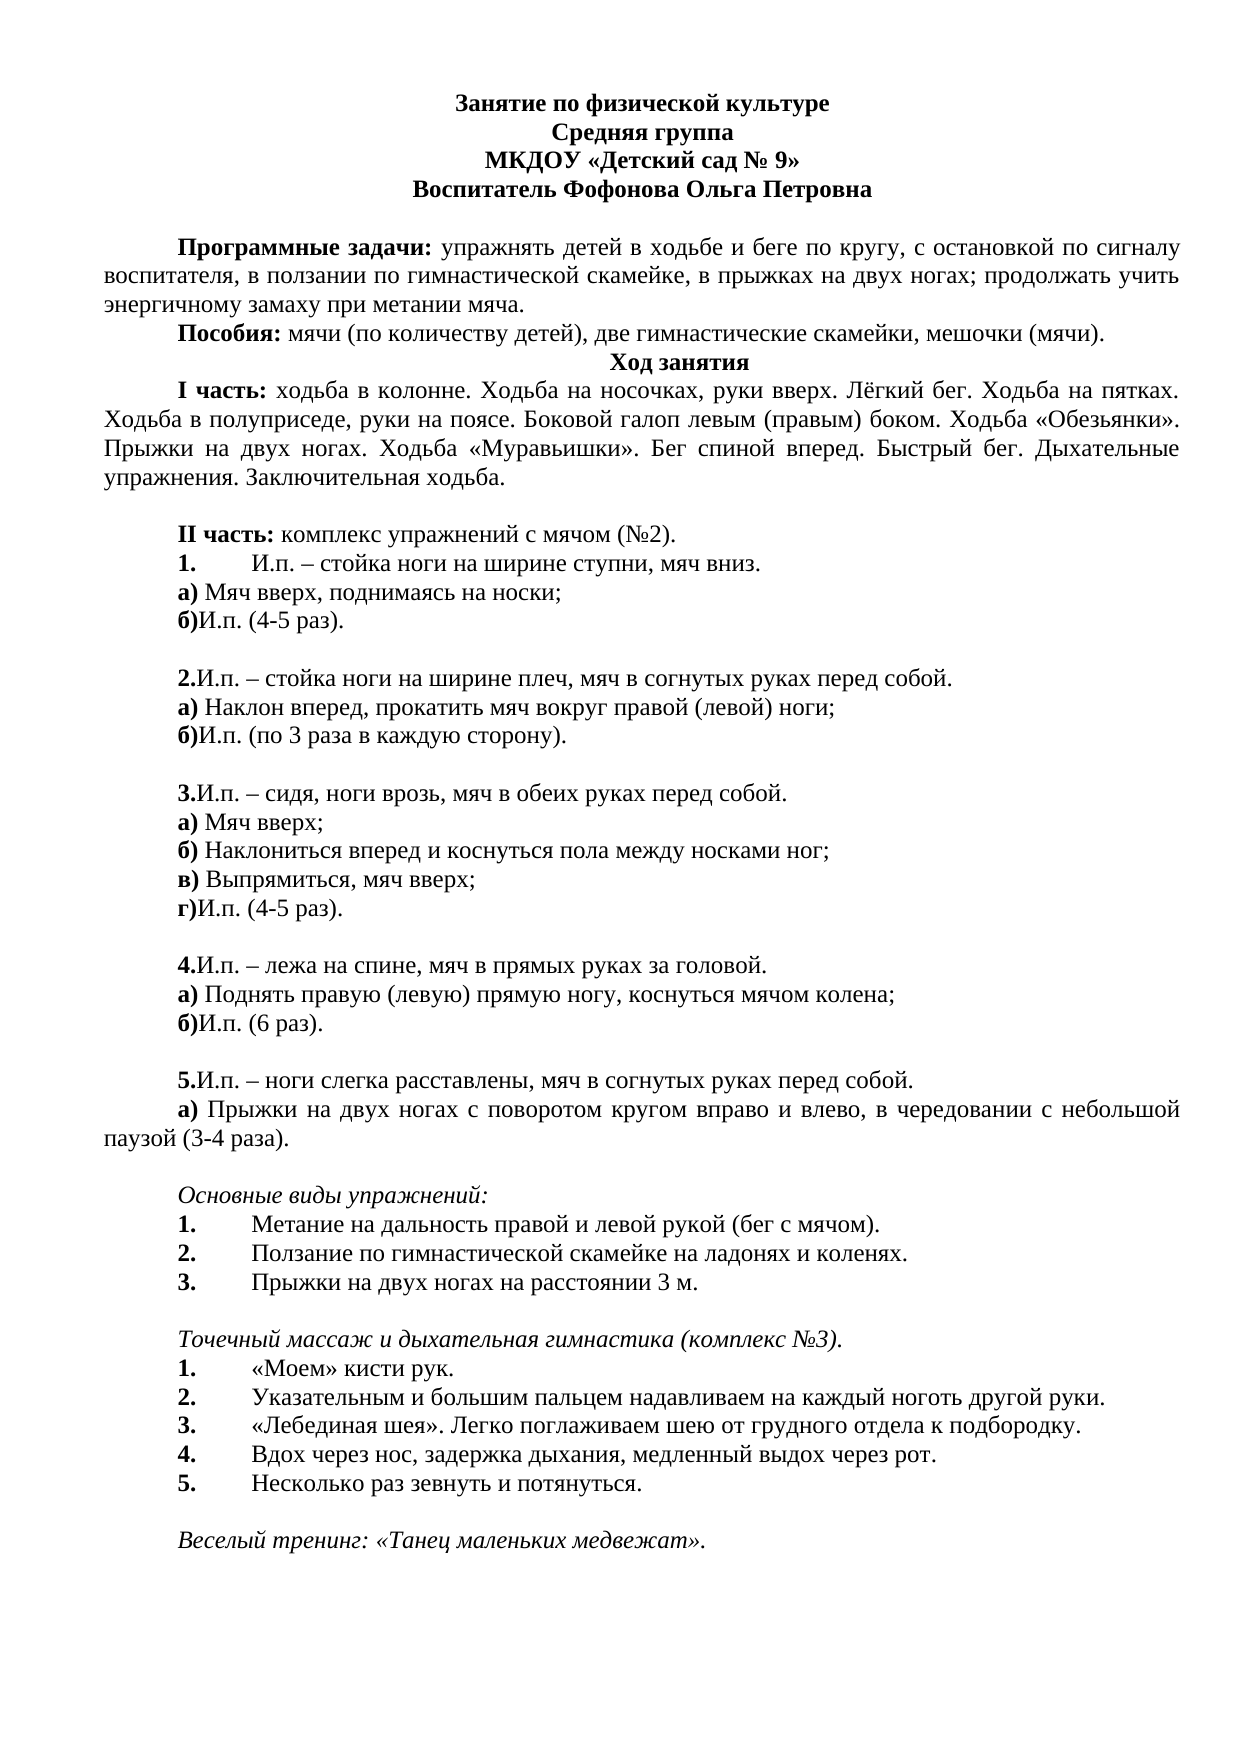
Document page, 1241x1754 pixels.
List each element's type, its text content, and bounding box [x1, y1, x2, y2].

text МКДОУ «Детский сад № 9» [103, 145, 1181, 174]
text а) Мяч вверх; [103, 807, 1181, 835]
list И.п. – стойка ноги на ширине ступни, мяч вниз. [103, 548, 1181, 577]
text б)И.п. (6 раз). [103, 1008, 1181, 1037]
list Указательным и большим пальцем надавливаем на каждый ноготь другой руки. [103, 1382, 1181, 1410]
list Ползание по гимнастической скамейке на ладонях и коленях. [103, 1238, 1181, 1267]
list Вдох через нос, задержка дыхания, медленный выдох через рот. [103, 1439, 1181, 1468]
text б) Наклониться вперед и коснуться пола между носками ног; [103, 835, 1181, 864]
text 3.И.п. – сидя, ноги врозь, мяч в обеих руках перед собой. [103, 778, 1181, 807]
text Программные задачи: упражнять детей в ходьбе и беге по кругу, с остановкой по сигналу воспитателя, в ползании по гимнастической скамейке, в прыжках на двух ногах; продолжать учить энергичному замаху при метании мяча. [103, 232, 1181, 318]
text 2.И.п. – стойка ноги на ширине плеч, мяч в согнутых руках перед собой. [103, 663, 1181, 692]
text Пособия: мячи (по количеству детей), две гимнастические скамейки, мешочки (мячи). [103, 318, 1181, 347]
text Точечный массаж и дыхательная гимнастика (комплекс №3). [103, 1324, 1181, 1353]
text а) Поднять правую (левую) прямую ногу, коснуться мячом колена; [103, 979, 1181, 1008]
list Прыжки на двух ногах на расстоянии 3 м. [103, 1267, 1181, 1295]
text Воспитатель Фофонова Ольга Петровна [103, 174, 1181, 203]
text Занятие по физической культуре [103, 88, 1181, 117]
text г)И.п. (4-5 раз). [103, 893, 1181, 922]
text Веселый тренинг: «Танец маленьких медвежат». [103, 1525, 1181, 1554]
text Средняя группа [103, 117, 1181, 145]
text Основные виды упражнений: [103, 1180, 1181, 1209]
text в) Выпрямиться, мяч вверх; [103, 864, 1181, 893]
list Метание на дальность правой и левой рукой (бег с мячом). [103, 1209, 1181, 1238]
text 5.И.п. – ноги слегка расставлены, мяч в согнутых руках перед собой. [103, 1065, 1181, 1094]
text а) Наклон вперед, прокатить мяч вокруг правой (левой) ноги; [103, 692, 1181, 720]
list б)И.п. (4-5 раз). [103, 605, 1181, 634]
text 4.И.п. – лежа на спине, мяч в прямых руках за головой. [103, 950, 1181, 979]
text II часть: комплекс упражнений с мячом (№2). [103, 519, 1181, 548]
text б)И.п. (по 3 раза в каждую сторону). [103, 720, 1181, 749]
text Ход занятия [103, 347, 1181, 375]
list а) Мяч вверх, поднимаясь на носки; [103, 577, 1181, 605]
list Несколько раз зевнуть и потянуться. [103, 1468, 1181, 1497]
text а) Прыжки на двух ногах с поворотом кругом вправо и влево, в чередовании с небольшой паузой (3-4 раза). [103, 1094, 1181, 1152]
list «Лебединая шея». Легко поглаживаем шею от грудного отдела к подбородку. [103, 1410, 1181, 1439]
list «Моем» кисти рук. [103, 1353, 1181, 1382]
text I часть: ходьба в колонне. Ходьба на носочках, руки вверх. Лёгкий бег. Ходьба на пятках. Ходьба в полуприседе, руки на поясе. Боковой галоп левым (правым) боком. Ходьба «Обезьянки». Прыжки на двух ногах. Ходьба «Муравьишки». Бег спиной вперед. Быстрый бег. Дыхательные упражнения. Заключительная ходьба. [103, 375, 1181, 490]
